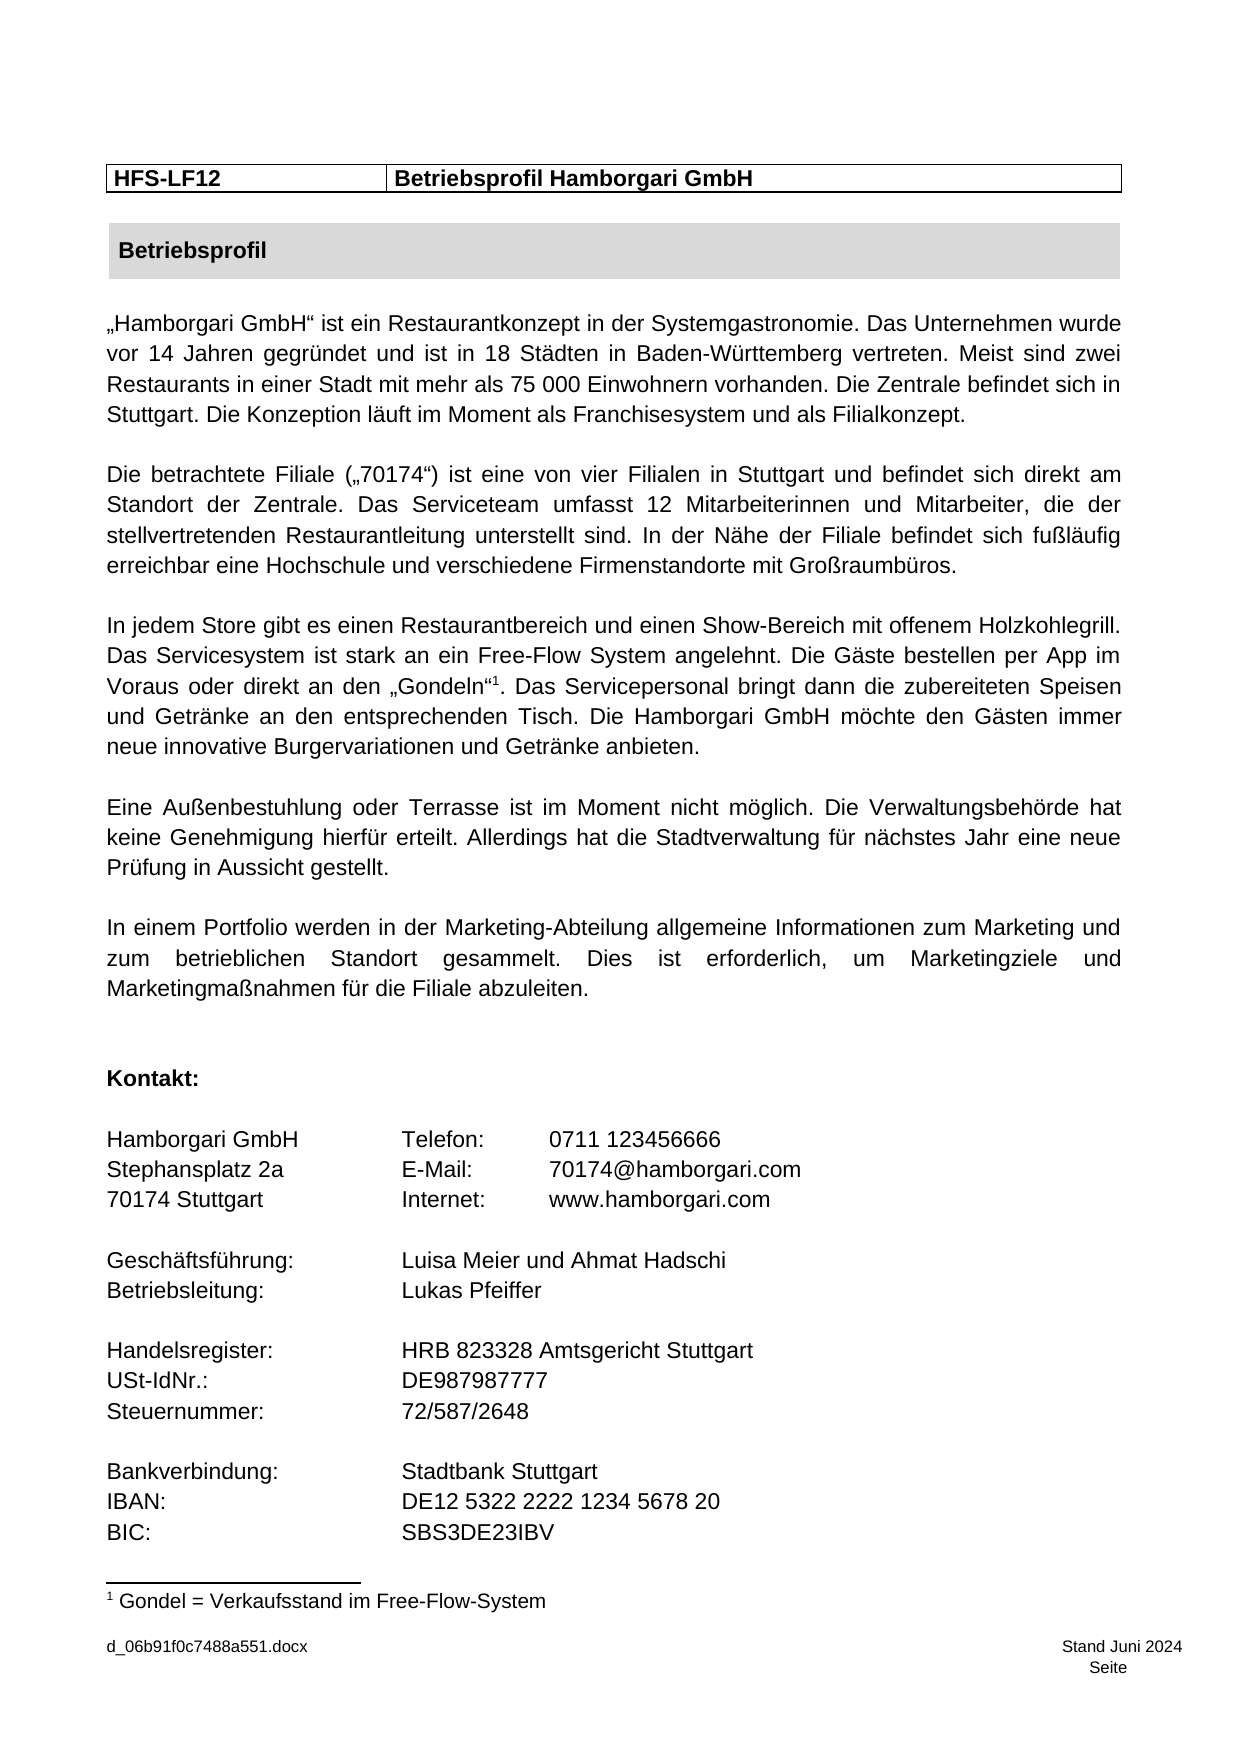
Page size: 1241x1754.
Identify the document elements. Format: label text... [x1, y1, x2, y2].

text In jedem Store gibt es einen Restaurantbereich und einen Show-Bereich mit offenem Holzkohlegrill. Das Servicesystem ist stark an ein Free-Flow System angelehnt. Die Gäste bestellen per App im Voraus oder direkt an den „Gondeln“. Das Servicepersonal bringt dann die zubereiteten Speisen und Getränke an den entsprechenden Tisch. Die Hamborgari GmbH möchte den Gästen immer neue innovative Burgervariationen und Getränke anbieten. [106, 612, 1122, 759]
text Kontakt: [106, 1065, 1122, 1092]
text Bankverbindung: Stadtbank Stuttgart [106, 1458, 1122, 1484]
table_header Betriebsprofil Hamborgari GmbH [387, 165, 1121, 191]
text Steuernummer: 72/587/2648 [106, 1398, 1122, 1424]
text Betriebsleitung: Lukas Pfeiffer [106, 1277, 1122, 1303]
text Eine Außenbestuhlung oder Terrasse ist im Moment nicht möglich. Die Verwaltungsbehörde hat keine Genehmigung hierfür erteilt. Allerdings hat die Stadtverwaltung für nächstes Jahr eine neue Prüfung in Aussicht gestellt. [106, 793, 1122, 880]
text Geschäftsführung: Luisa Meier und Ahmat Hadschi [106, 1247, 1122, 1273]
text Hamborgari GmbH Telefon: 0711 123456666 [106, 1126, 1122, 1152]
text USt-IdNr.: DE987987777 [106, 1367, 1122, 1394]
text BIC: SBS3DE23IBV [106, 1518, 1122, 1545]
text Stephansplatz 2a E-Mail: 70174@hamborgari.com [106, 1156, 1122, 1182]
text IBAN: DE12 5322 2222 1234 5678 20 [106, 1488, 1122, 1515]
text Handelsregister: HRB 823328 Amtsgericht Stuttgart [106, 1337, 1122, 1364]
text „Hamborgari GmbH“ ist ein Restaurantkonzept in der Systemgastronomie. Das Unternehmen wurde vor 14 Jahren gegründet und ist in 18 Städten in Baden-Württemberg vertreten. Meist sind zwei Restaurants in einer Stadt mit mehr als 75 000 Einwohnern vorhanden. Die Zentrale befindet sich in Stuttgart. Die Konzeption läuft im Moment als Franchisesystem und als Filialkonzept. [106, 310, 1122, 427]
text In einem Portfolio werden in der Marketing-Abteilung allgemeine Informationen zum Marketing und zum betrieblichen Standort gesammelt. Dies ist erforderlich, um Marketingziele und Marketingmaßnahmen für die Filiale abzuleiten. [106, 914, 1122, 1001]
table_header HFS-LF12 [107, 165, 386, 191]
text Betriebsprofil [110, 224, 1119, 278]
text 70174 Stuttgart Internet: www.hamborgari.com [106, 1186, 1122, 1213]
text Die betrachtete Filiale („70174“) ist eine von vier Filialen in Stuttgart und befindet sich direkt am Standort der Zentrale. Das Serviceteam umfasst 12 Mitarbeiterinnen und Mitarbeiter, die der stellvertretenden Restaurantleitung unterstellt sind. In der Nähe der Filiale befindet sich fußläufig erreichbar eine Hochschule und verschiedene Firmenstandorte mit Großraumbüros. [106, 461, 1122, 578]
